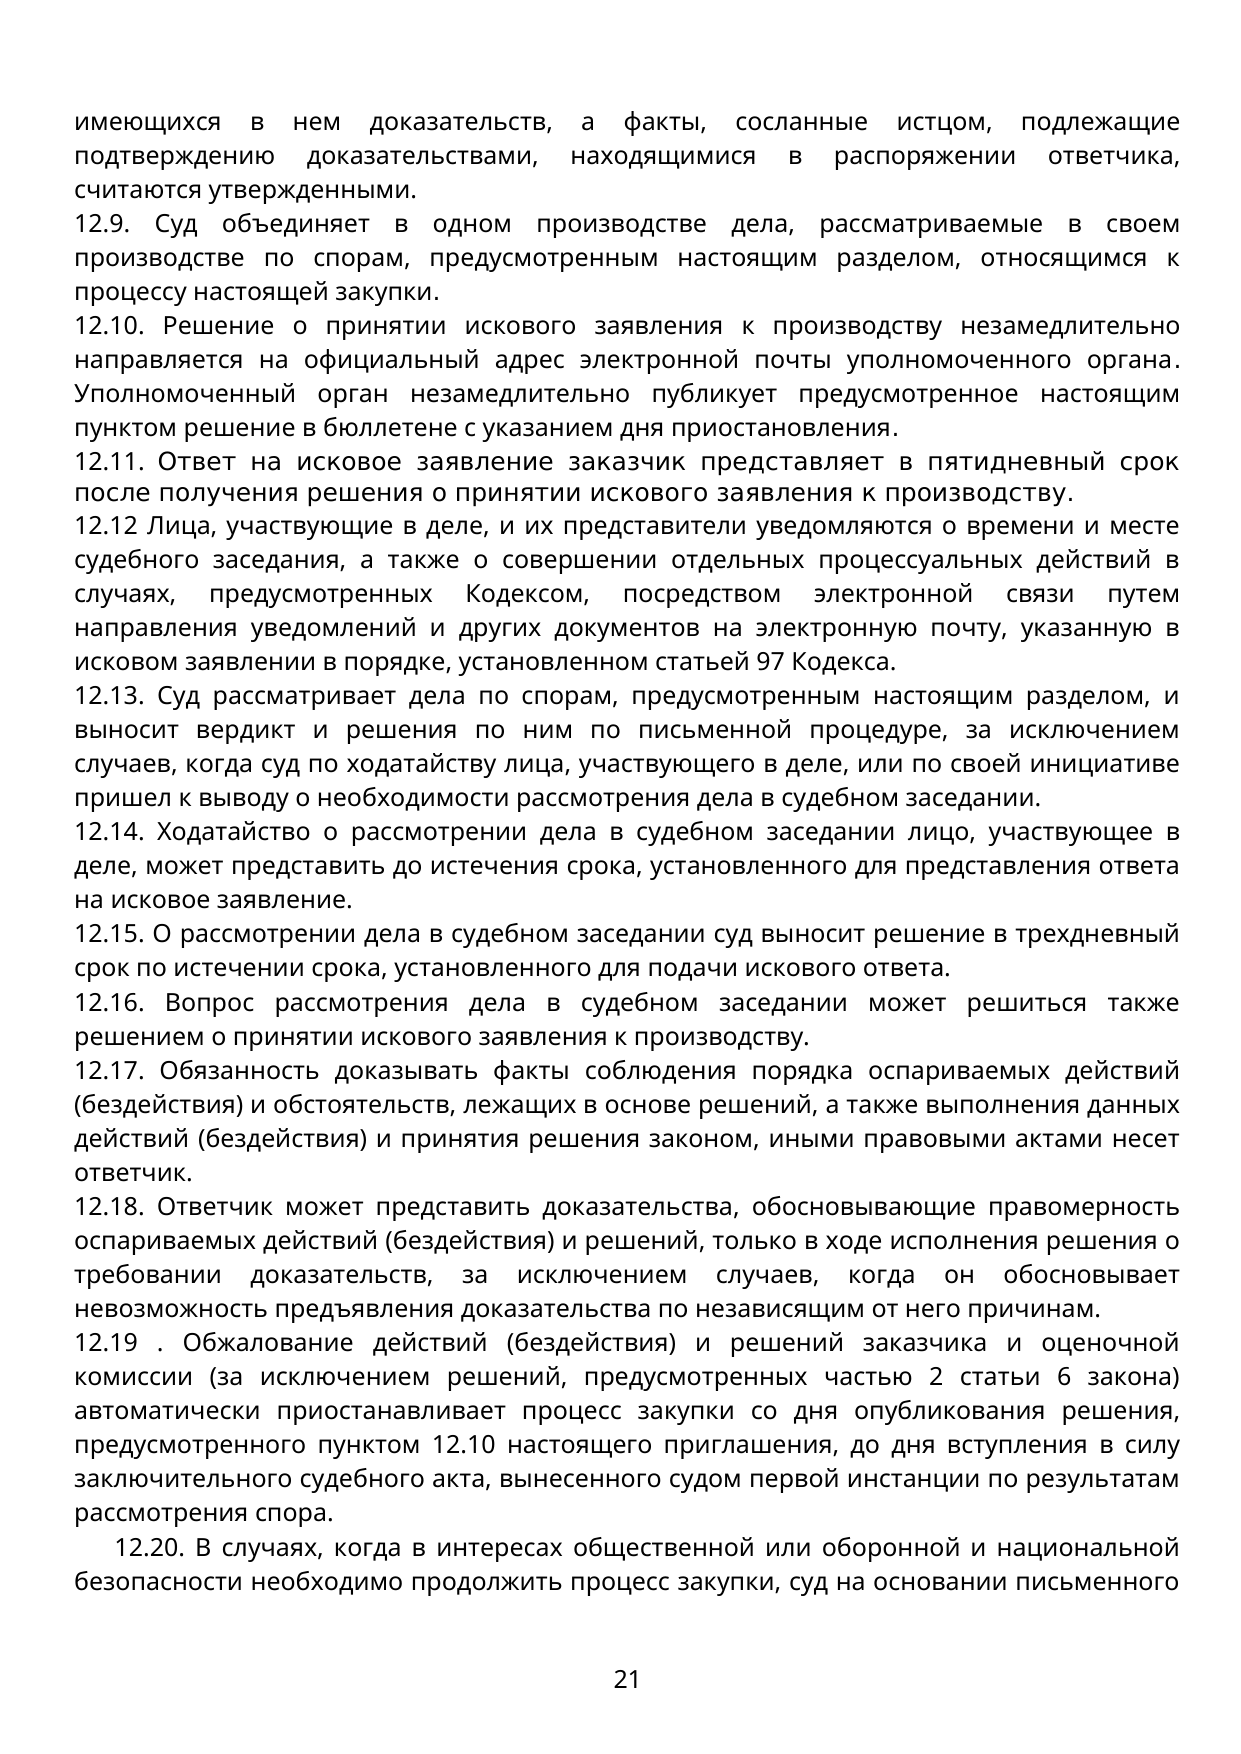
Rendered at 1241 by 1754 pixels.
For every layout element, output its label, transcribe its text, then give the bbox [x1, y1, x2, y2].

text 12.17. Обязанность доказывать факты соблюдения порядка оспариваемых действий (бездействия) и обстоятельств, лежащих в основе решений, а также выполнения данных действий (бездействия) и принятия решения законом, иными правовыми актами несет ответчик. [74, 1052, 1181, 1188]
text 12.13. Суд рассматривает дела по спорам, предусмотренным настоящим разделом, и выносит вердикт и решения по ним по письменной процедуре, за исключением случаев, когда суд по ходатайству лица, участвующего в деле, или по своей инициативе пришел к выводу о необходимости рассмотрения дела в судебном заседании. [74, 678, 1181, 814]
text 12.11. Ответ на исковое заявление заказчик представляет в пятидневный срок после получения решения о принятии искового заявления к производству. [74, 444, 1181, 507]
text 12.16. Вопрос рассмотрения дела в судебном заседании может решиться также решением о принятии искового заявления к производству. [74, 984, 1181, 1052]
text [74, 1529, 1181, 1597]
text 12.10. Решение о принятии искового заявления к производству незамедлительно направляется на официальный адрес электронной почты уполномоченного органа. Уполномоченный орган незамедлительно публикует предусмотренное настоящим пунктом решение в бюллетене с указанием дня приостановления. [74, 308, 1181, 444]
text 12.18. Ответчик может представить доказательства, обосновывающие правомерность оспариваемых действий (бездействия) и решений, только в ходе исполнения решения о требовании доказательств, за исключением случаев, когда он обосновывает невозможность предъявления доказательства по независящим от него причинам. [74, 1188, 1181, 1325]
text 12.14. Ходатайство о рассмотрении дела в судебном заседании лицо, участвующее в деле, может представить до истечения срока, установленного для представления ответа на исковое заявление. [74, 814, 1181, 916]
text 12.12 Лица, участвующие в деле, и их представители уведомляются о времени и месте судебного заседания, а также о совершении отдельных процессуальных действий в случаях, предусмотренных Кодексом, посредством электронной связи путем направления уведомлений и других документов на электронную почту, указанную в исковом заявлении в порядке, установленном статьей 97 Кодекса. [74, 507, 1181, 678]
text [74, 103, 1181, 206]
text 12.9. Суд объединяет в одном производстве дела, рассматриваемые в своем производстве по спорам, предусмотренным настоящим разделом, относящимся к процессу настоящей закупки. [74, 206, 1181, 308]
text 12.15. О рассмотрении дела в судебном заседании суд выносит решение в трехдневный срок по истечении срока, установленного для подачи искового ответа. [74, 916, 1181, 984]
text 12.19 . Обжалование действий (бездействия) и решений заказчика и оценочной комиссии (за исключением решений, предусмотренных частью 2 статьи 6 закона) автоматически приостанавливает процесс закупки со дня опубликования решения, предусмотренного пунктом 12.10 настоящего приглашения, до дня вступления в силу заключительного судебного акта, вынесенного судом первой инстанции по результатам рассмотрения спора. [74, 1325, 1181, 1529]
